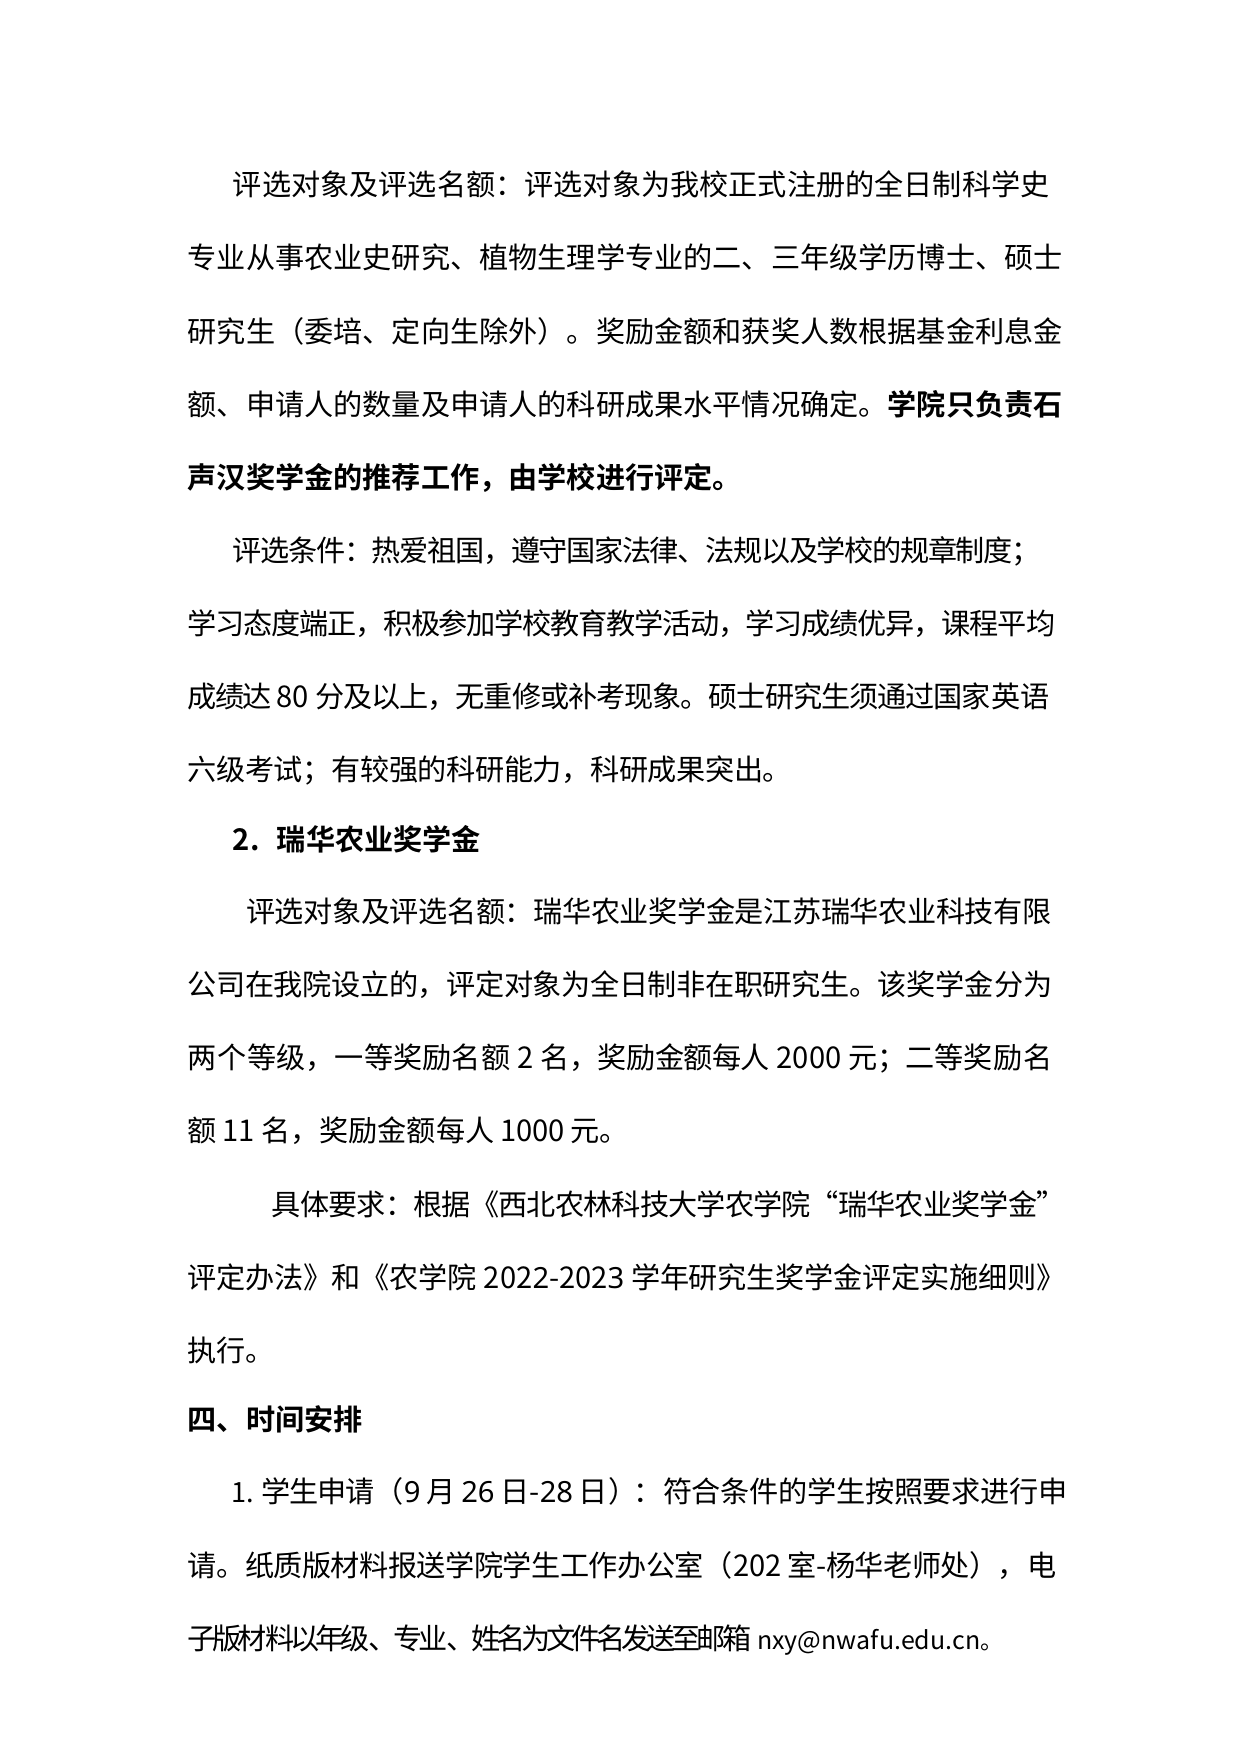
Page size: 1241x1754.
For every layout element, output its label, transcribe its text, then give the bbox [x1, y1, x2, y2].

text 评选条件：热爱祖国，遵守国家法律、法规以及学校的规章制度； 学习态度端正，积极参加学校教育教学活动，学习成绩优异，课程平均成绩达 80 分及以上，无重修或补考现象。硕士研究生须通过国家英语六级考试；有较强的科研能力，科研成果突出。 [187, 528, 1067, 789]
text 评选对象及评选名额：评选对象为我校正式注册的全日制科学史专业从事农业史研究、植物生理学专业的二、三年级学历博士、硕士研究生（委培、定向生除外）。奖励金额和获奖人数根据基金利息金额、申请人的数量及申请人的科研成果水平情况确定。学院只负责石声汉奖学金的推荐工作，由学校进行评定。 [187, 162, 1066, 497]
subtitle 四、时间安排 [187, 1401, 1078, 1438]
subtitle 瑞华农业奖学金 [233, 820, 1078, 857]
text 具体要求：根据《西北农林科技大学农学院“瑞华农业奖学金” 评定办法》和《农学院2022-2023学年研究生奖学金评定实施细则》执行。 [187, 1181, 1067, 1370]
list 学生申请（9月26日-28日）：符合条件的学生按照要求进行申请。纸质版材料报送学院学生工作办公室（202室-杨华老师处），电子版材 料以年级 、专业 、姓名为文件名发送至邮箱nxy@nwafu.edu.cn。 [187, 1469, 1067, 1658]
text 评选对象及评选名额：瑞华农业奖学金是江苏瑞华农业科技有限公司在我院设立的，评定对象为全日制非在职研究生。该奖学金分为两个等级，一等奖励名额2名，奖励金额每人2000元；二等奖励名额11名，奖励金额每人1000元。 [187, 888, 1053, 1150]
